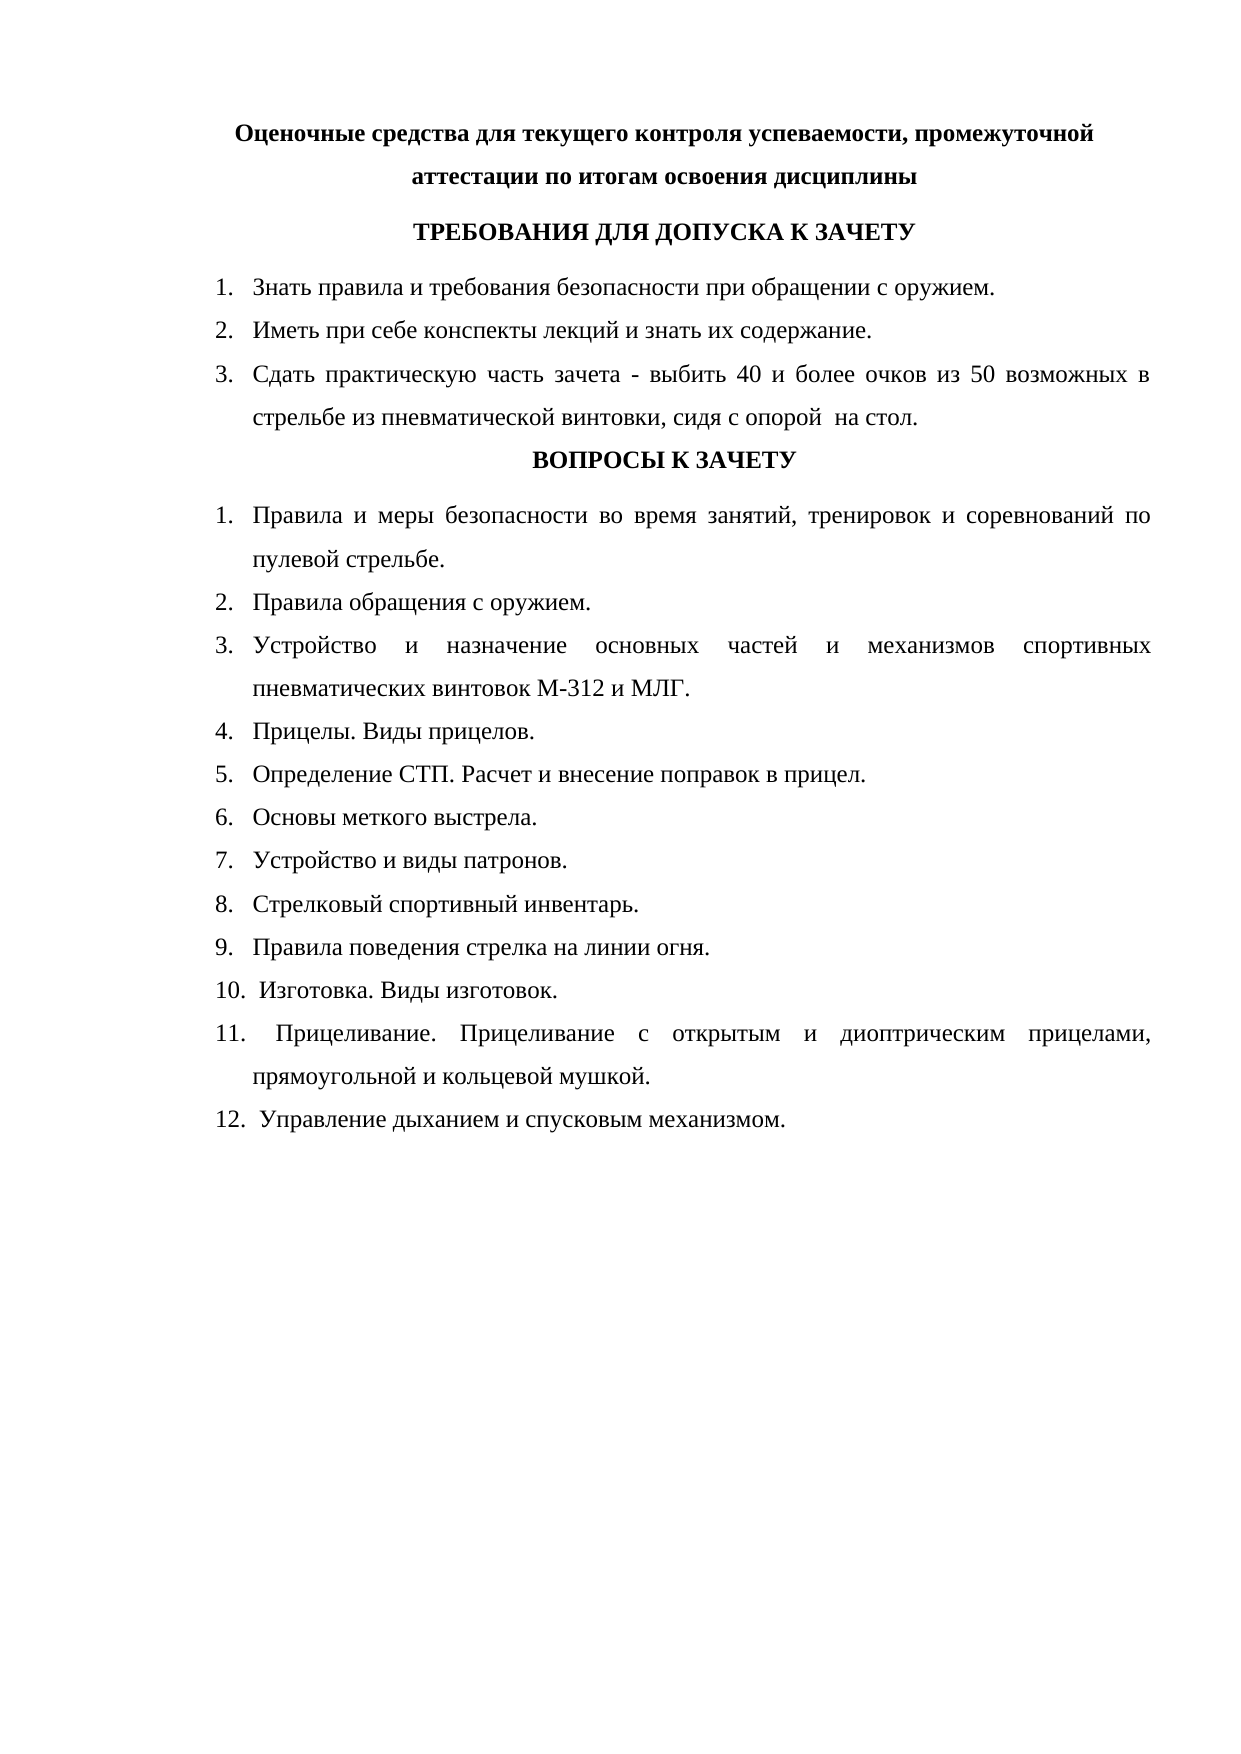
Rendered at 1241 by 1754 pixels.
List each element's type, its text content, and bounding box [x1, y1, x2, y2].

list Правила и меры безопасности во время занятий, тренировок и соревнований по пулевой стрельбе. [215, 501, 1152, 572]
list Устройство и назначение основных частей и механизмов спортивных пневматических винтовок М-312 и МЛГ. [215, 630, 1152, 702]
list Прицеливание. Прицеливание с открытым и диоптрическим прицелами, прямоугольной и кольцевой мушкой. [215, 1018, 1152, 1090]
list Правила поведения стрелка на линии огня. [215, 932, 1152, 961]
list Управление дыханием и спусковым механизмом. [215, 1104, 1152, 1133]
list Прицелы. Виды прицелов. [215, 716, 1152, 745]
list Сдать практическую часть зачета - выбить 40 и более очков из 50 возможных в стрельбе из пневматической винтовки, сидя с опорой на стол. [215, 359, 1152, 431]
list Определение СТП. Расчет и внесение поправок в прицел. [215, 759, 1152, 788]
list Устройство и виды патронов. [215, 846, 1152, 874]
list Правила обращения с оружием. [215, 587, 1152, 616]
list Знать правила и требования безопасности при обращении с оружием. [215, 272, 1152, 301]
list Основы меткого выстрела. [215, 802, 1152, 831]
text ВОПРОСЫ К ЗАЧЕТУ [177, 445, 1152, 474]
list Стрелковый спортивный инвентарь. [215, 889, 1152, 917]
list Изготовка. Виды изготовок. [215, 975, 1152, 1004]
text ТРЕБОВАНИЯ ДЛЯ ДОПУСКА К ЗАЧЕТУ [177, 217, 1152, 246]
text Оценочные средства для текущего контроля успеваемости, промежуточной аттестации по итогам освоения дисциплины [177, 118, 1152, 190]
list Иметь при себе конспекты лекций и знать их содержание. [215, 316, 1152, 344]
